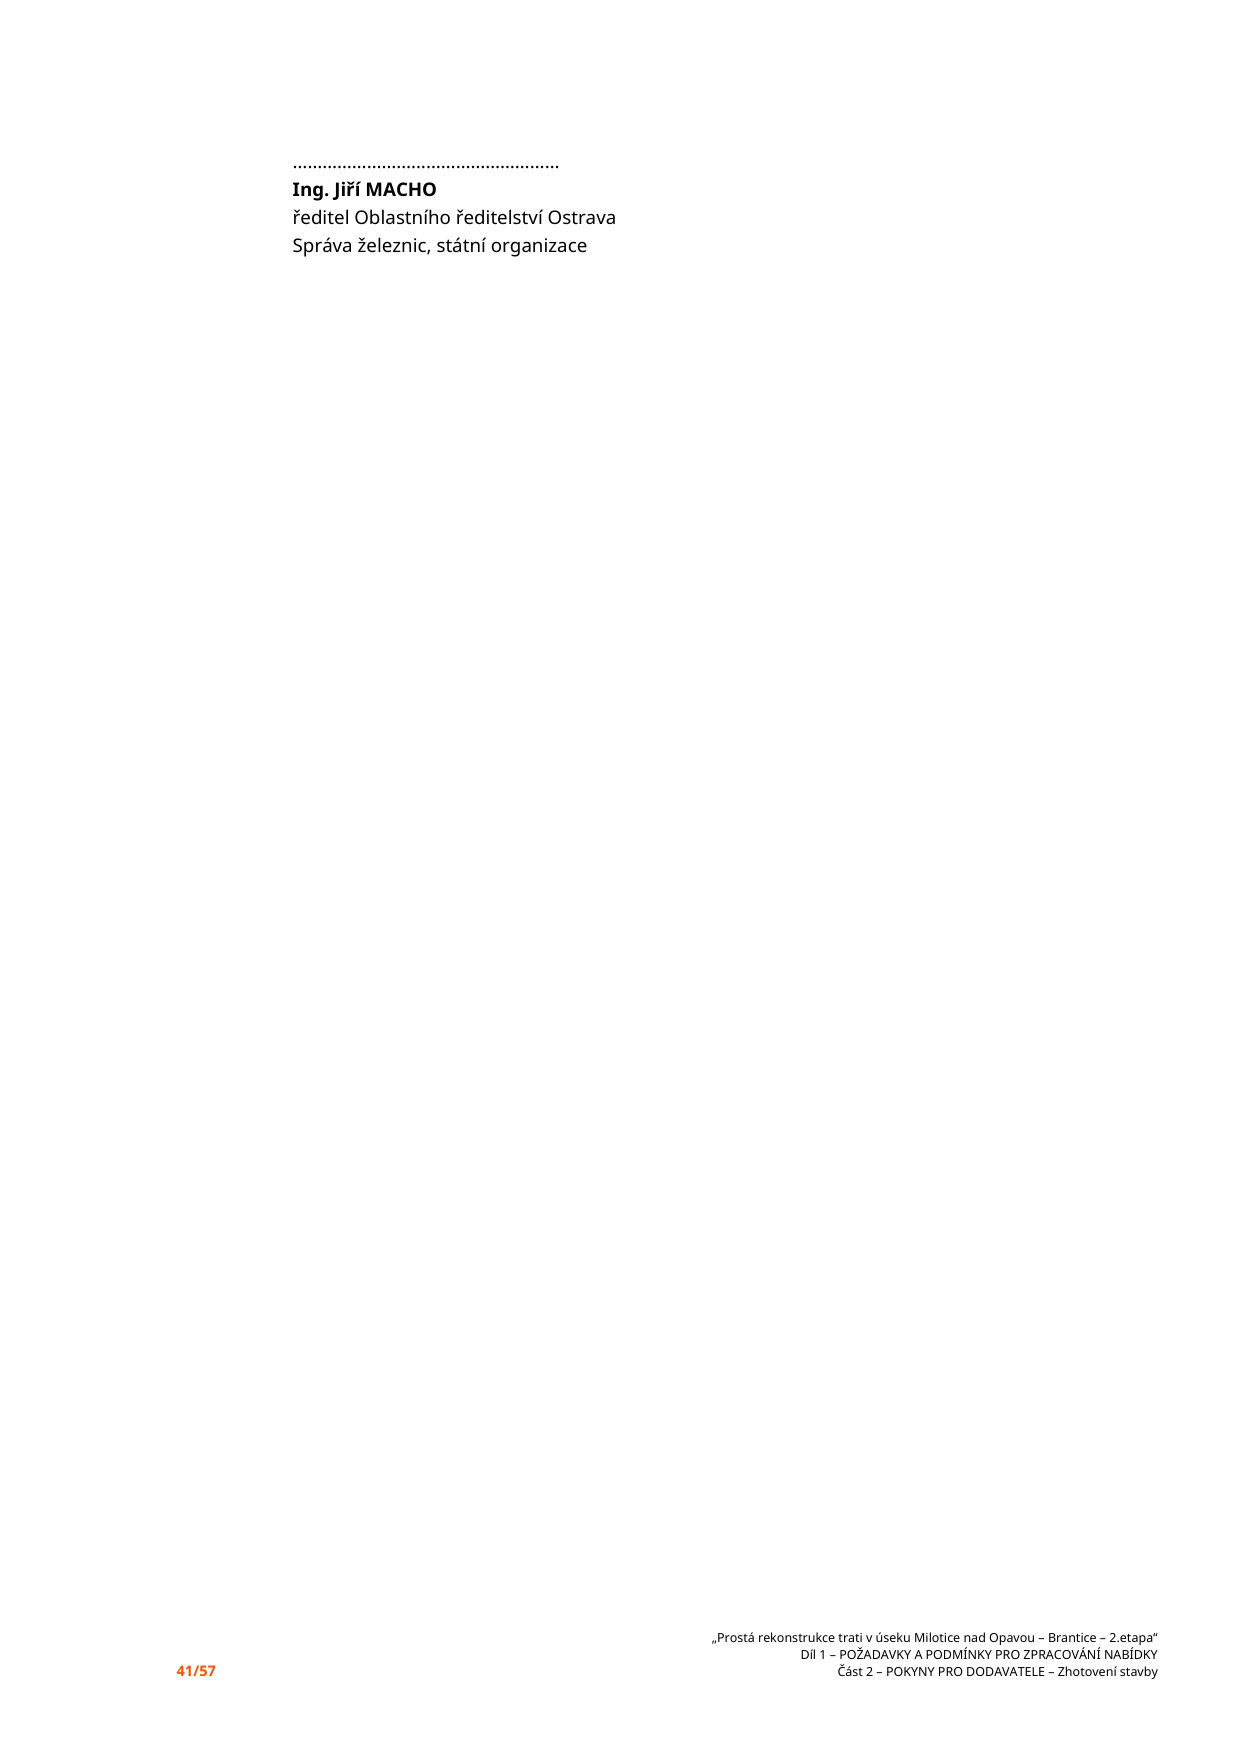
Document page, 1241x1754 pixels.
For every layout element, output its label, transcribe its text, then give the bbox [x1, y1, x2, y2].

text ……………………………………………… [292, 149, 1122, 174]
text Správa železnic, státní organizace [218, 233, 1122, 258]
text Ing. Jiří Macho [292, 177, 1122, 202]
text ředitel Oblastního ředitelství Ostrava [292, 205, 1122, 230]
